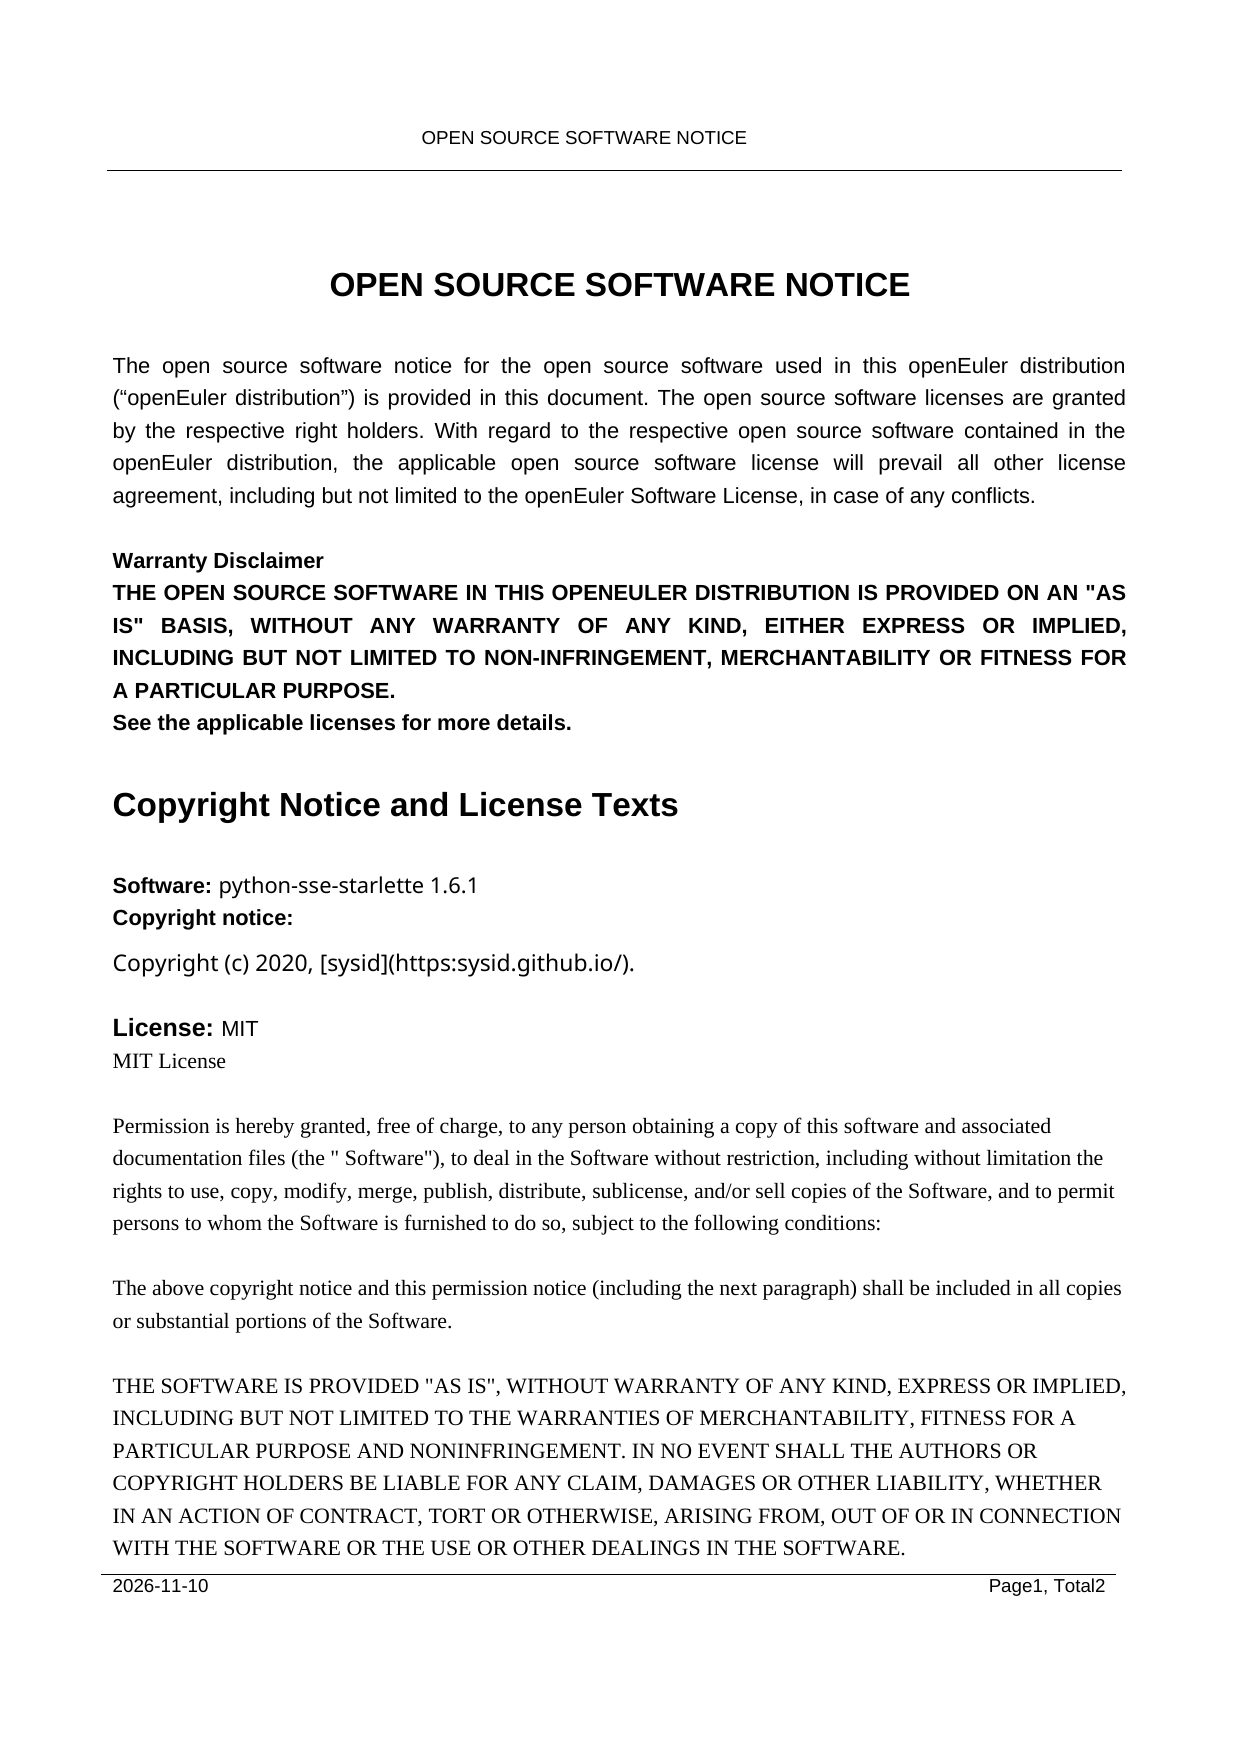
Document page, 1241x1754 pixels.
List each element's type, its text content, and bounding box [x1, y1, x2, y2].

text Copyright Notice and License Texts [112, 771, 1128, 836]
title Software: python-sse-starlette 1.6.1 [112, 869, 1128, 901]
text Warranty Disclaimer [112, 544, 1128, 576]
text Copyright notice: [112, 901, 1128, 934]
text THE OPEN SOURCE SOFTWARE IN THIS OPENEULER DISTRIBUTION IS PROVIDED ON AN "AS IS" BASIS, WITHOUT ANY WARRANTY OF ANY KIND, EITHER EXPRESS OR IMPLIED, INCLUDING BUT NOT LIMITED TO NON-INFRINGEMENT, MERCHANTABILITY OR FITNESS FOR A PARTICULAR PURPOSE. See the applicable licenses for more details. [112, 576, 1128, 739]
text The open source software notice for the open source software used in this openEuler distribution (“openEuler distribution”) is provided in this document. The open source software licenses are granted by the respective right holders. With regard to the respective open source software contained in the openEuler distribution, the applicable open source software license will prevail all other license agreement, including but not limited to the openEuler Software License, in case of any conflicts. [112, 349, 1128, 511]
text OPEN SOURCE SOFTWARE NOTICE [112, 251, 1128, 316]
text Copyright (c) 2020, [sysid](https:sysid.github.io/). [112, 947, 1128, 1012]
text License: MIT [112, 1012, 1128, 1044]
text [112, 1044, 1128, 1564]
